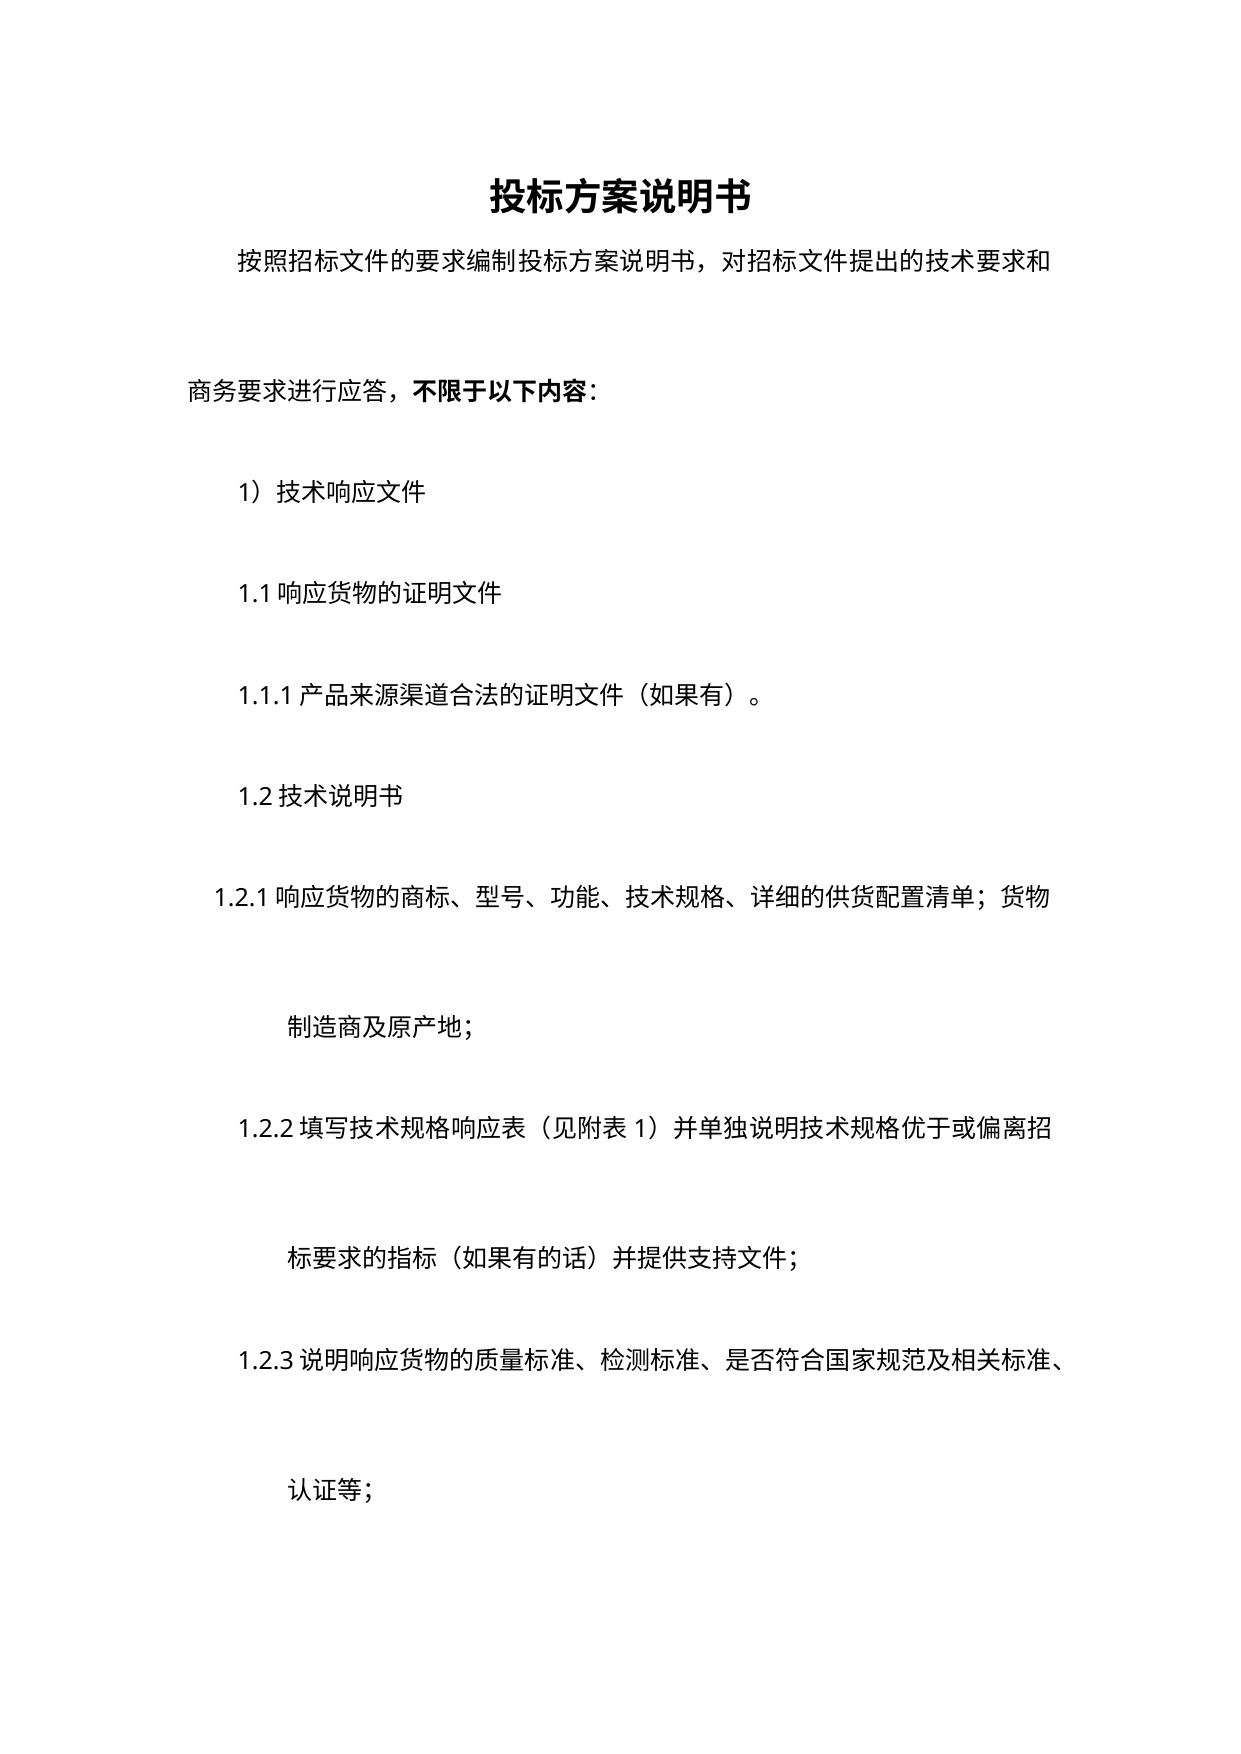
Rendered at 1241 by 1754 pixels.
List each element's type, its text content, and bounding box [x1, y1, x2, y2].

text 按照招标文件的要求编制投标方案说明书，对招标文件提出的技术要求和商务要求进行应答，不限于以下内容： [187, 227, 1053, 422]
text 1.2.3说明响应货物的质量标准、检测标准、是否符合国家规范及相关标准、认证等； [237, 1326, 1053, 1521]
text 1.2.1响应货物的商标、型号、功能、技术规格、详细的供货配置清单；货物制造商及原产地； [187, 863, 1053, 1058]
text 1.1响应货物的证明文件 [237, 559, 1053, 624]
text 1.1.1产品来源渠道合法的证明文件（如果有）。 [187, 661, 1053, 726]
text 1.2.2填写技术规格响应表（见附表1）并单独说明技术规格优于或偏离招标要求的指标（如果有的话）并提供支持文件； [237, 1094, 1053, 1289]
text 1）技术响应文件 [237, 458, 1053, 523]
text 投标方案说明书 [187, 162, 1053, 227]
text 1.2技术说明书 [187, 762, 1053, 827]
